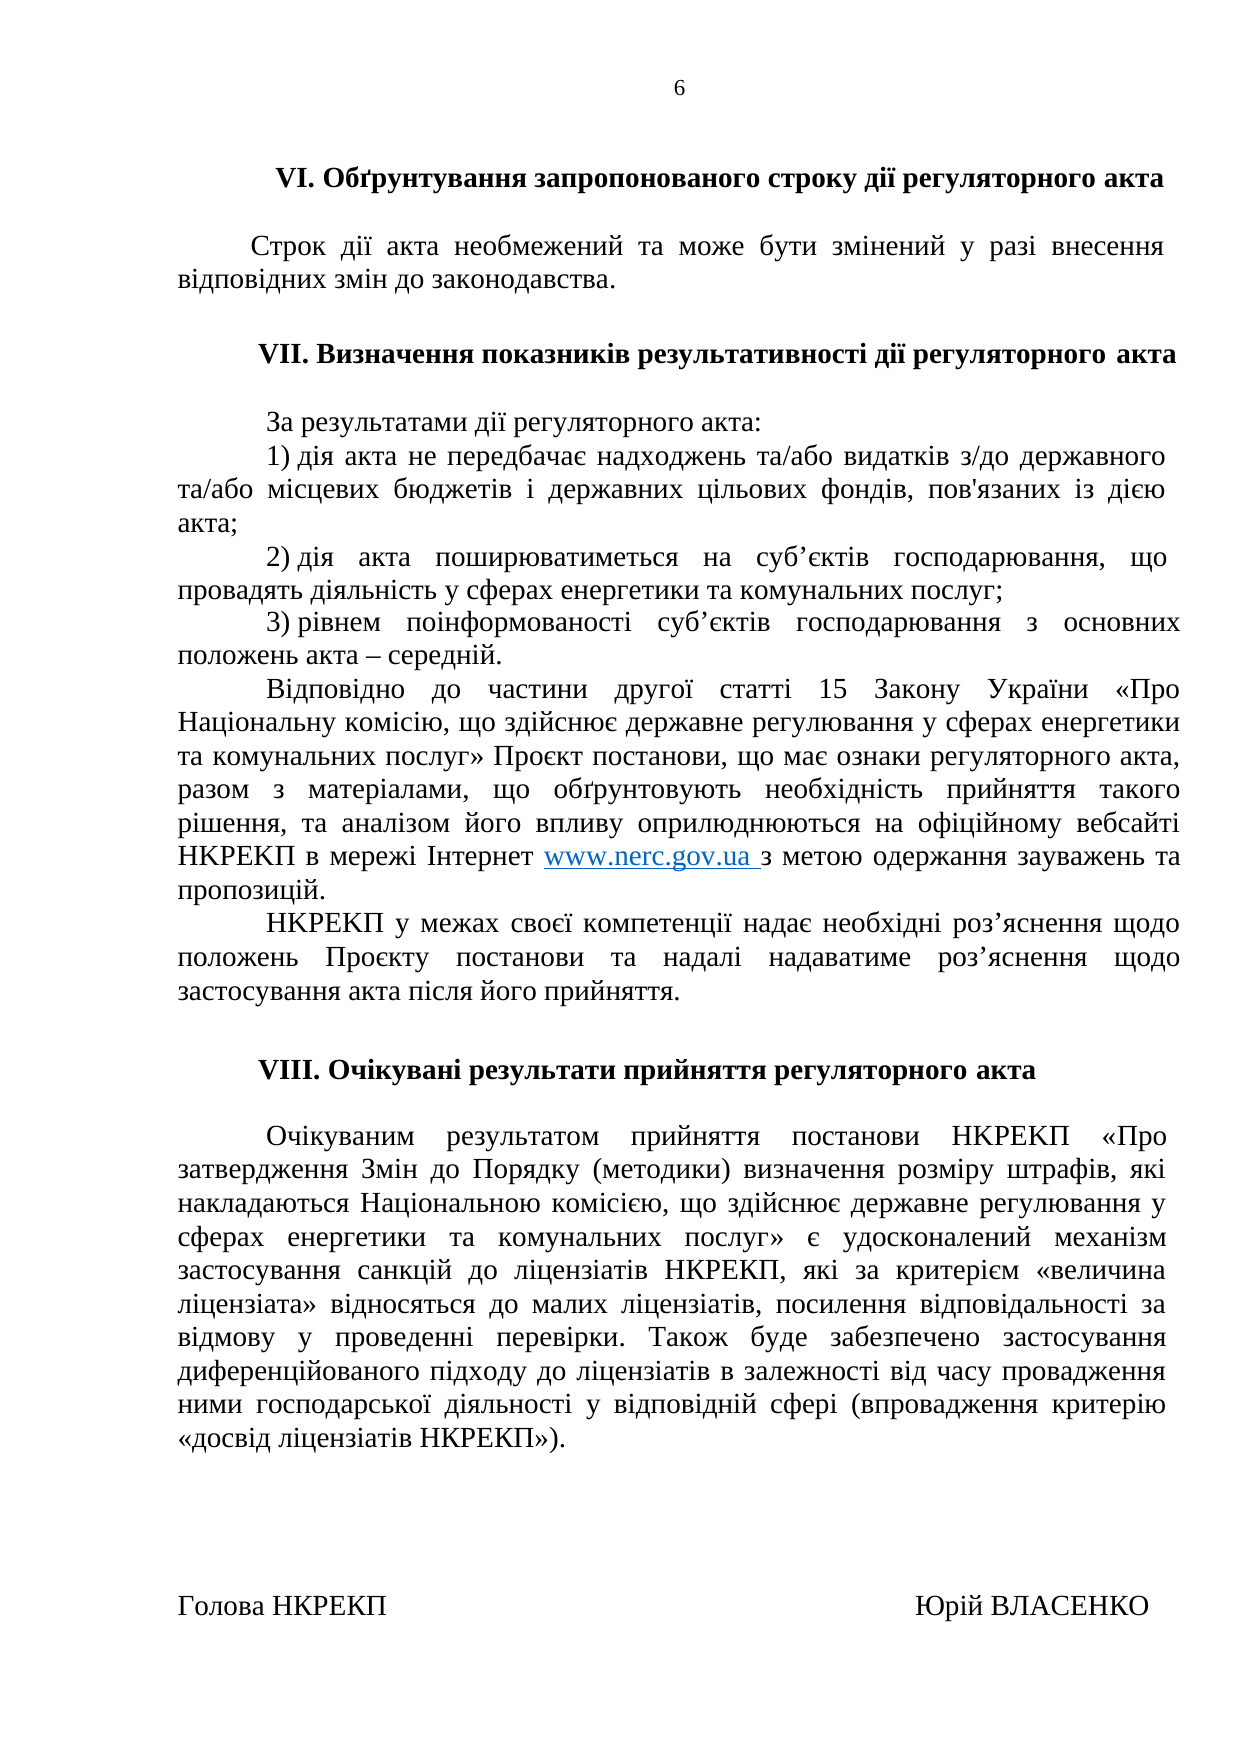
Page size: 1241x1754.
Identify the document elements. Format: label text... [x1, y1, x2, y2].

text Строк дії акта необмежений та може бути змінений у разі внесення відповідних змін до законодавства. [177, 228, 1166, 295]
text За результатами дії регуляторного акта: [177, 404, 1166, 438]
subtitle Визначення показників результативності дії регуляторного акта [258, 336, 1181, 370]
text HKPEKП у межах своєї компетенції надає необхідні роз’яснення щодо положень Проєкту постанови та надалі надаватиме роз’яснення щодо застосування акта після його прийняття. [177, 906, 1181, 1006]
text Голова НКРЕКП Юрій ВЛАСЕНКО [177, 1588, 1167, 1621]
subtitle Очікувані результати прийняття регуляторного акта [258, 1052, 1181, 1086]
list рівнем поінформованості cyб’єктів господарювання з основних положень акта – середній. [177, 606, 1181, 671]
text Відповідно до частини другої статті 15 Закону України «Про Національну комісію, що здійснює державне регулювання у сферах енергетики та комунальних послуг» Проєкт постанови, що має ознаки регуляторного акта, разом з матеріалами, що обґрунтовують необхідність прийняття такого рішення, та аналізом його впливу оприлюднюються на офіційному вебсайті HKPEKП в мережі Інтернет www.nerc.gov.ua з метою одержання зауважень та пропозицій. [177, 671, 1181, 906]
subtitle Обґрунтування запропонованого строку дії регуляторного акта [258, 160, 1181, 194]
list дія акта не передбачає надходжень та/або видатків з/до державного та/або місцевих бюджетів і державних цільових фондів, пов'язаних із дією акта; [177, 438, 1167, 539]
text Очікуваним результатом прийняття постанови HKPEKП «Про затвердження Змін до Порядку (методики) визначення розміру штрафів, які накладаються Національною комісією, що здійснює державне регулювання у сферах енергетики та комунальних послуг» є удосконалений механізм застосування санкцій до ліцензіатів НКРЕКП, які за критерієм «величина ліцензіата» відносяться до малих ліцензіатів, посилення відповідальності за відмову у проведенні перевірки. Також буде забезпечено застосування диференційованого підходу до ліцензіатів в залежності від часу провадження ними господарської діяльності у відповідній сфері (впровадження критерію «досвід ліцензіатів НКРЕКП»). [177, 1118, 1167, 1453]
list дія акта поширюватиметься на суб’єктів господарювання, що провадять діяльність у сферах енергетики та комунальних послуг; [177, 539, 1168, 606]
